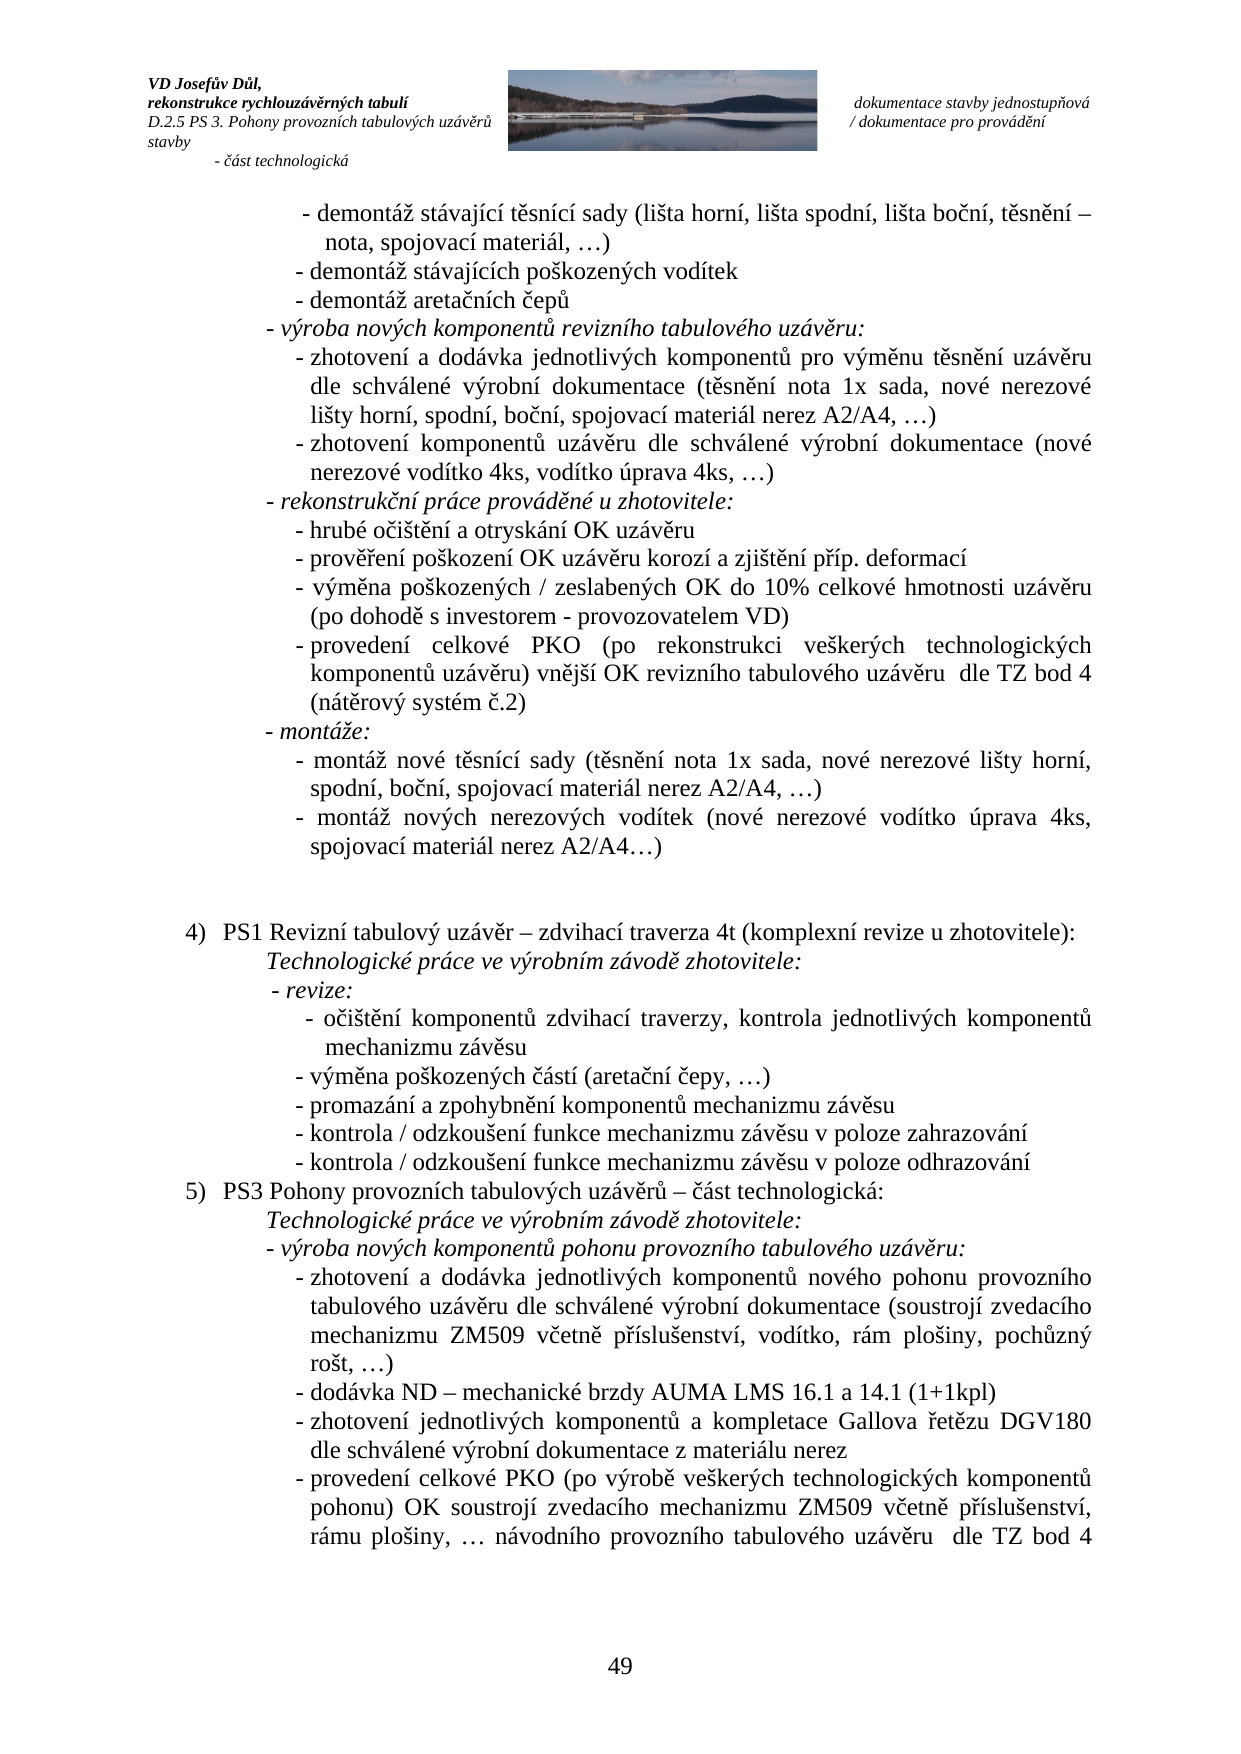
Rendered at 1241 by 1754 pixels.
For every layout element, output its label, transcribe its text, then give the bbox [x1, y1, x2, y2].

text - hrubé očištění a otryskání OK uzávěru [148, 515, 1092, 543]
list zhotovení jednotlivých komponentů a kompletace Gallova řetězu DGV180 dle schválené výrobní dokumentace z materiálu nerez [295, 1406, 1092, 1463]
list zhotovení a dodávka jednotlivých komponentů nového pohonu provozního tabulového uzávěru dle schválené výrobní dokumentace (soustrojí zvedacího mechanizmu ZM509 včetně příslušenství, vodítko, rám plošiny, pochůzný rošt, …) [295, 1262, 1092, 1377]
text Technologické práce ve výrobním závodě zhotovitele: [266, 1205, 1092, 1233]
text - montáž nové těsnící sady (těsnění nota 1x sada, nové nerezové lišty horní, spodní, boční, spojovací materiál nerez A2/A4, …) [295, 745, 1092, 802]
list PS1 Revizní tabulový uzávěr – zdvihací traverza 4t (komplexní revize u zhotovitele): [185, 917, 1092, 946]
list - výroba nových komponentů revizního tabulového uzávěru: [266, 313, 1092, 342]
text - promazání a zpohybnění komponentů mechanizmu závěsu [295, 1090, 1092, 1118]
text - rekonstrukční práce prováděné u zhotovitele: [266, 486, 1092, 515]
list zhotovení komponentů uzávěru dle schválené výrobní dokumentace (nové nerezové vodítko 4ks, vodítko úprava 4ks, …) [295, 428, 1092, 486]
text - demontáž stávajících poškozených vodítek [295, 256, 1092, 285]
text - prověření poškození OK uzávěru korozí a zjištění příp. deformací [148, 543, 1092, 572]
list PS3 Pohony provozních tabulových uzávěrů – část technologická: [185, 1176, 1092, 1205]
text - montáž nových nerezových vodítek (nové nerezové vodítko úprava 4ks, spojovací materiál nerez A2/A4…) [295, 802, 1092, 860]
list dodávka ND – mechanické brzdy AUMA LMS 16.1 a 14.1 (1+1kpl) [295, 1377, 1092, 1406]
picture [508, 70, 818, 151]
list Technologické práce ve výrobním závodě zhotovitele: [266, 946, 1092, 975]
text - výměna poškozených / zeslabených OK do 10% celkové hmotnosti uzávěru (po dohodě s investorem - provozovatelem VD) [295, 572, 1092, 630]
list - revize: [265, 975, 1092, 1003]
text - demontáž aretačních čepů [295, 285, 1092, 313]
list - výroba nových komponentů pohonu provozního tabulového uzávěru: [266, 1233, 1092, 1262]
text - výměna poškozených částí (aretační čepy, …) [295, 1061, 1092, 1090]
text - demontáž stávající těsnící sady (lišta horní, lišta spodní, lišta boční, těsnění – nota, spojovací materiál, …) [295, 198, 1092, 256]
list zhotovení a dodávka jednotlivých komponentů pro výměnu těsnění uzávěru dle schválené výrobní dokumentace (těsnění nota 1x sada, nové nerezové lišty horní, spodní, boční, spojovací materiál nerez A2/A4, …) [295, 342, 1092, 428]
text - kontrola / odzkoušení funkce mechanizmu závěsu v poloze odhrazování [295, 1147, 1092, 1176]
text - očištění komponentů zdvihací traverzy, kontrola jednotlivých komponentů mechanizmu závěsu [295, 1003, 1092, 1061]
list provedení celkové PKO (po rekonstrukci veškerých technologických komponentů uzávěru) vnější OK revizního tabulového uzávěru dle TZ bod 4 (nátěrový systém č.2) [295, 630, 1092, 716]
list - montáže: [265, 716, 1092, 745]
text - kontrola / odzkoušení funkce mechanizmu závěsu v poloze zahrazování [295, 1118, 1092, 1147]
